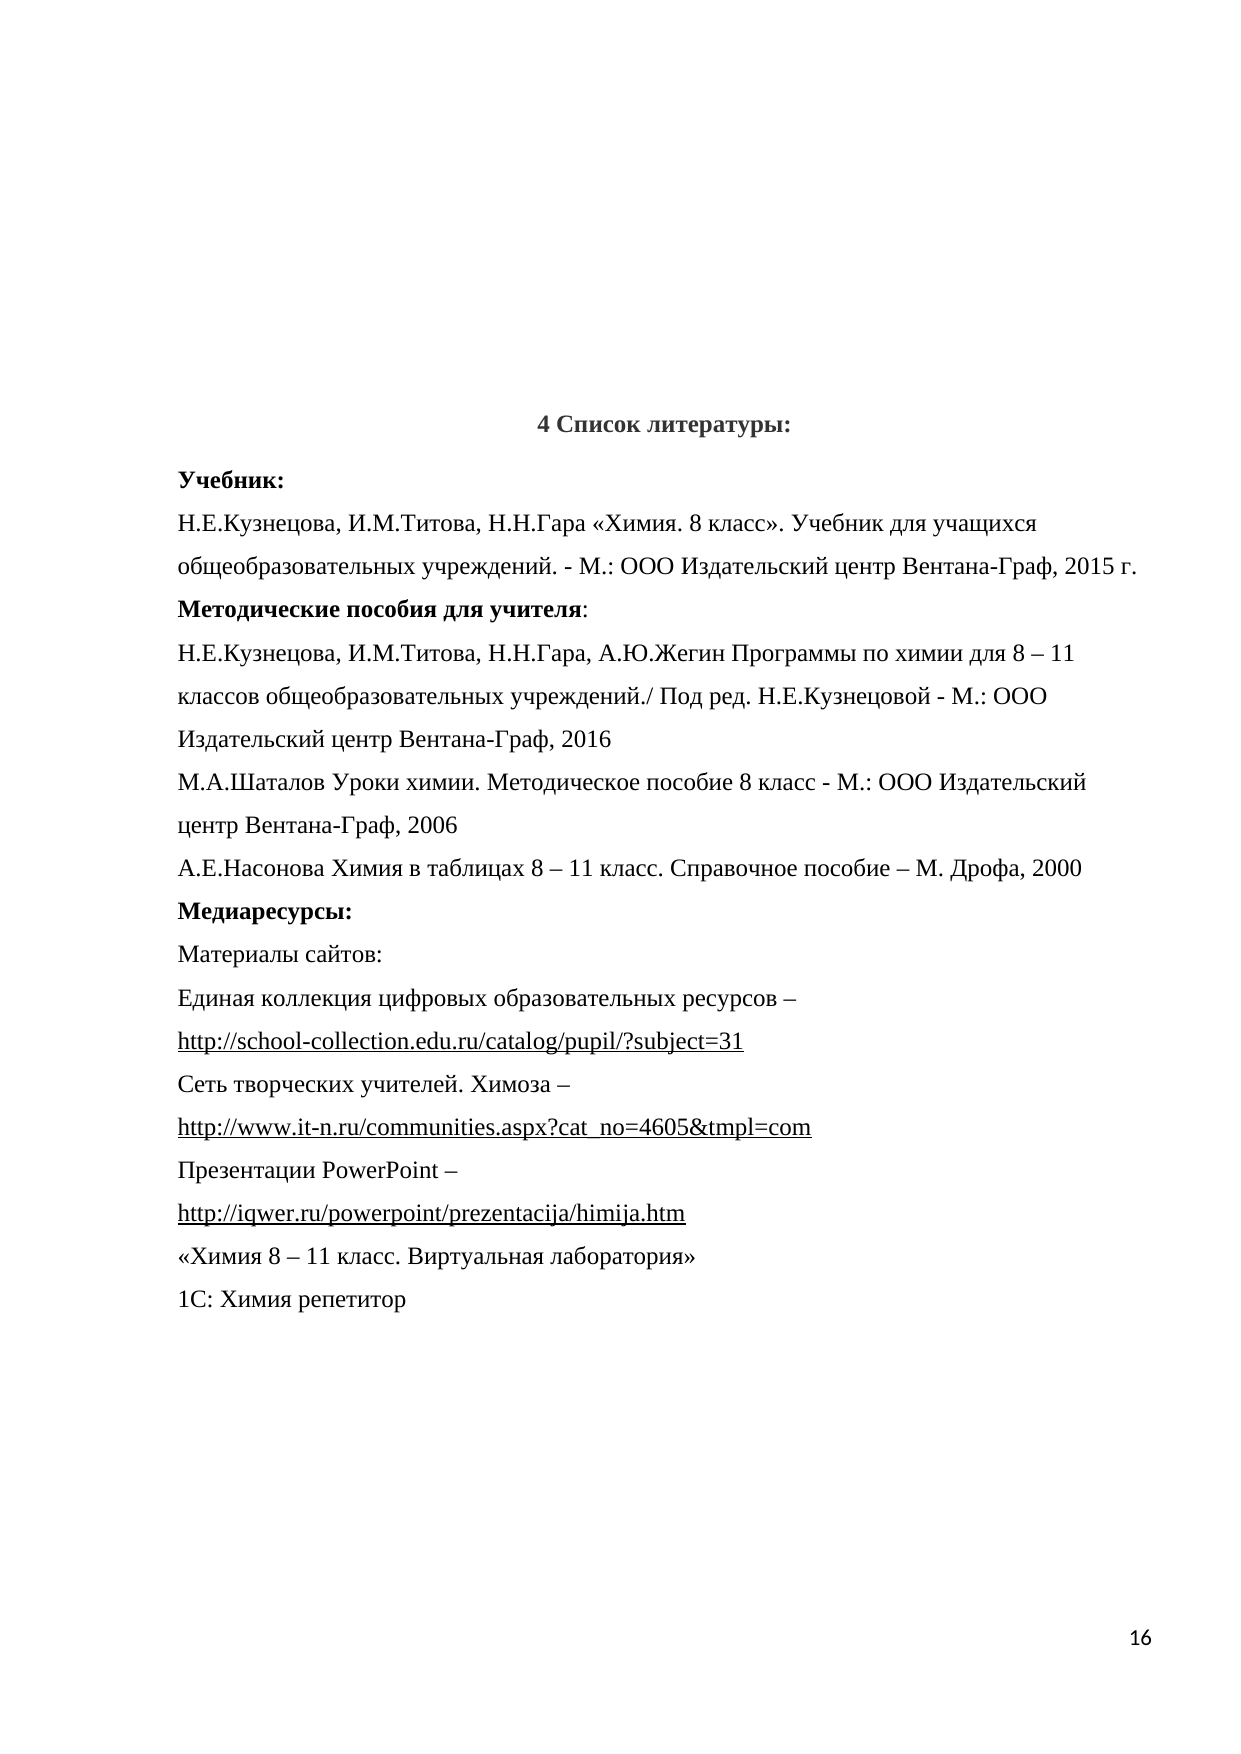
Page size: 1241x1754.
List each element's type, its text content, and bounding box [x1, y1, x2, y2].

text Сеть творческих учителей. Химоза – [177, 1069, 1152, 1098]
text «Химия 8 – 11 класс. Виртуальная лаборатория» [177, 1241, 1152, 1270]
text А.Е.Насонова Химия в таблицах 8 – 11 класс. Справочное пособие – М. Дрофа, 2000 [177, 853, 1152, 882]
text Учебник: [177, 465, 1152, 494]
text http://school-collection.edu.ru/catalog/pupil/?subject=31 [177, 1026, 1152, 1054]
text Единая коллекция цифровых образовательных ресурсов – [177, 983, 1152, 1011]
text Презентации PowerPoint – [177, 1155, 1152, 1184]
text Медиаресурсы: [177, 896, 1152, 925]
text Н.Е.Кузнецова, И.М.Титова, Н.Н.Гара, А.Ю.Жегин Программы по химии для 8 – 11 классов общеобразовательных учреждений./ Под ред. Н.Е.Кузнецовой - М.: ООО Издательский центр Вентана-Граф, 2016 М.А.Шаталов Уроки химии. Методическое пособие 8 класс - М.: ООО Издательский центр Вентана-Граф, 2006 [177, 638, 1152, 839]
text Материалы сайтов: [177, 939, 1152, 968]
text http://www.it-n.ru/communities.aspx?cat_no=4605&tmpl=com [177, 1112, 1152, 1141]
text 1С: Химия репетитор [177, 1284, 1152, 1313]
text Н.Е.Кузнецова, И.М.Титова, Н.Н.Гара «Химия. 8 класс». Учебник для учащихся общеобразовательных учреждений. - М.: ООО Издательский центр Вентана-Граф, 2015 г. Методические пособия для учителя: [177, 508, 1152, 623]
text 4 Список литературы: [177, 409, 1152, 438]
text http://iqwer.ru/powerpoint/prezentacija/himija.htm [177, 1198, 1152, 1227]
